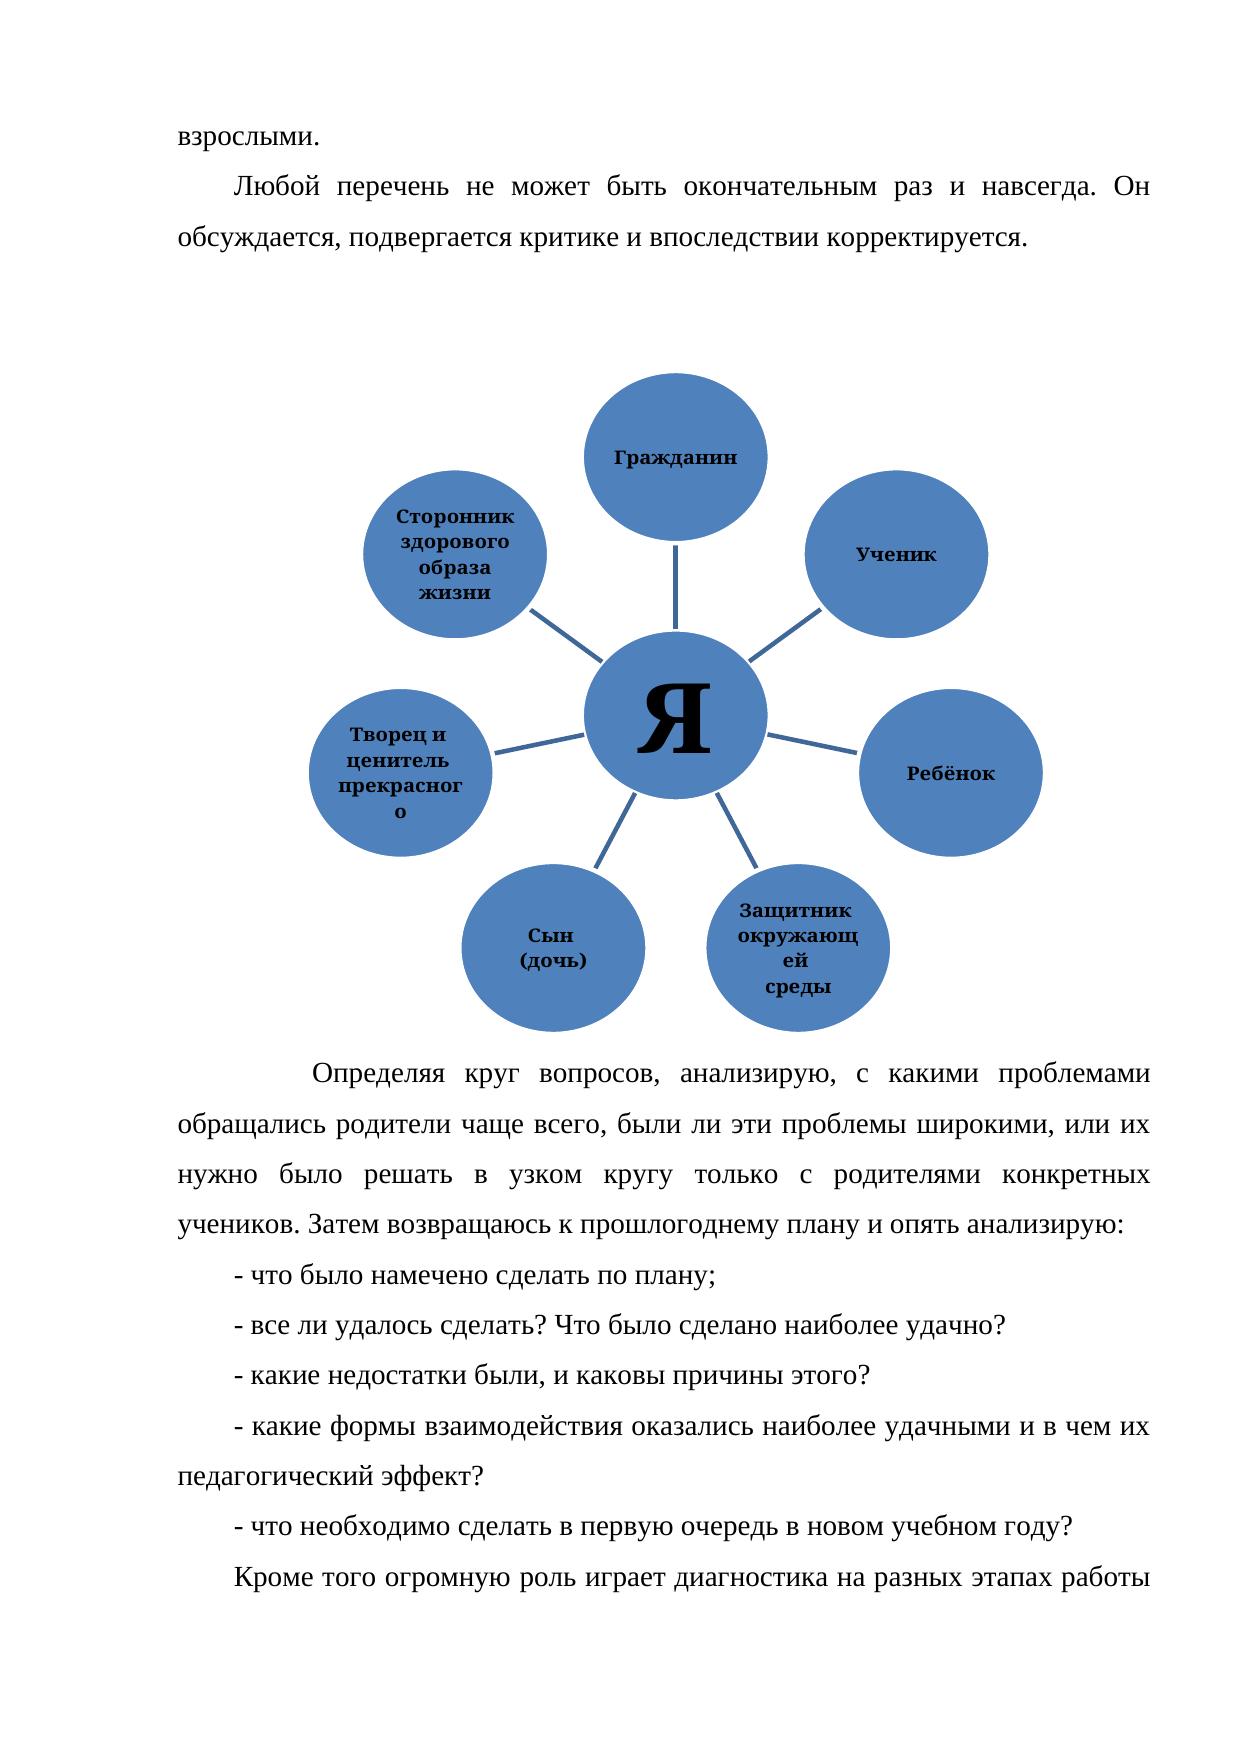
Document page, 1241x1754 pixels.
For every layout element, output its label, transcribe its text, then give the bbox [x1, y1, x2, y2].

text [177, 118, 1152, 152]
text Любой перечень не может быть окончательным раз и навсегда. Он обсуждается, подвергается критике и впоследствии корректируется. [177, 168, 1152, 252]
text - все ли удалось сделать? Что было сделано наиболее удачно? [177, 1307, 1152, 1341]
text - что необходимо сделать в первую очередь в новом учебном году? [177, 1508, 1152, 1542]
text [177, 1559, 1152, 1592]
text - что было намечено сделать по плану; [177, 1257, 1152, 1290]
text Определяя круг вопросов, анализирую, с какими проблемами обращались родители чаще всего, были ли эти проблемы широкими, или их нужно было решать в узком кругу только с родителями конкретных учеников. Затем возвращаюсь к прошлогоднему плану и опять анализирую: [177, 1056, 1152, 1240]
text - какие недостатки были, и каковы причины этого? [177, 1357, 1152, 1391]
text - какие формы взаимодействия оказались наиболее удачными и в чем их педагогический эффект? [177, 1408, 1152, 1492]
